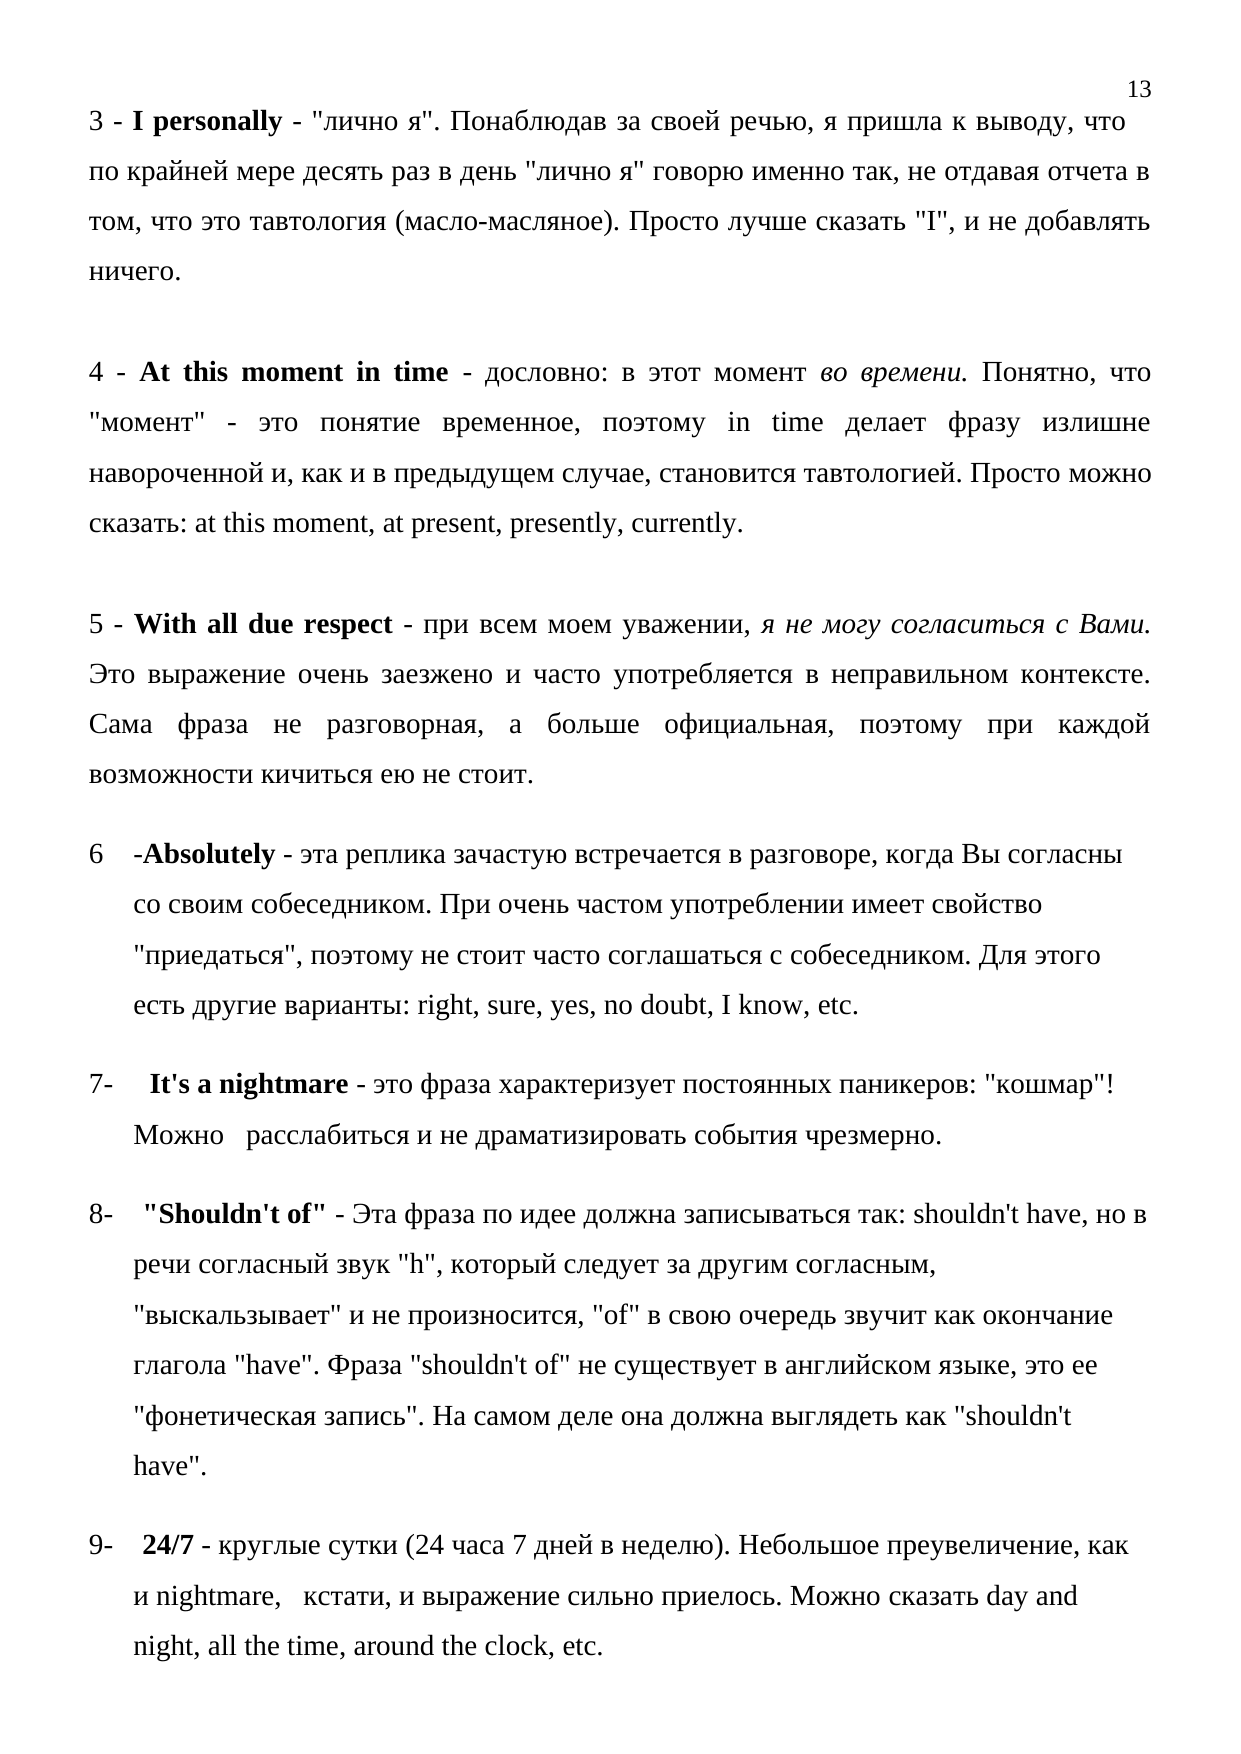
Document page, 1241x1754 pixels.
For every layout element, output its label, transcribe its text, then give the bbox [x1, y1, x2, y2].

text 3 - I personally - "лично я". Понаблюдав за своей речью, я пришла к выводу, что по крайней мере десять раз в день "лично я" говорю именно так, не отдавая отчета в том, что это тавтология (масло-масляное). Просто лучше сказать "I", и не добавлять ничего. [89, 103, 1152, 287]
text 8- "Shouldn't of" - Эта фраза по идее должна записываться так: shouldn't have, но в речи согласный звук "h", который следует за другим согласным, "выскальзывает" и не произносится, "of" в свою очередь звучит как окончание глагола "have". Фраза "shouldn't of" не существует в английском языке, это ее "фонетическая запись". На самом деле она должна выглядеть как "shouldn't have". [89, 1196, 1152, 1481]
text 7- It's a nightmare - это фраза характеризует постоянных паникеров: "кошмар"! Можно расслабиться и не драматизировать события чрезмерно. [89, 1067, 1152, 1150]
text 9- 24/7 - круглые сутки (24 часа 7 дней в неделю). Небольшое преувеличение, как и nightmare, кстати, и выражение сильно приелось. Можно сказать day and night, all the time, around the clock, etc. [89, 1527, 1152, 1662]
text 5 - With all due respect - при всем моем уважении, я не могу согласиться с Вами. Это выражение очень заезжено и часто употребляется в неправильном контексте. Сама фраза не разговорная, а больше официальная, поэтому при каждой возможности кичиться ею не стоит. [89, 606, 1152, 790]
list -Absolutely - эта реплика зачастую встречается в разговоре, когда Вы согласны со своим собеседником. При очень частом употреблении имеет свойство "приедаться", поэтому не стоит часто соглашаться с собеседником. Для этого есть другие варианты: right, sure, yes, no doubt, I know, etc. [89, 836, 1152, 1021]
text 4 - At this moment in time - дословно: в этот момент во времени. Понятно, что "момент" - это понятие временное, поэтому in time делает фразу излишне навороченной и, как и в предыдущем случае, становится тавтологией. Просто можно сказать: at this moment, at present, presently, currently. [89, 354, 1152, 539]
